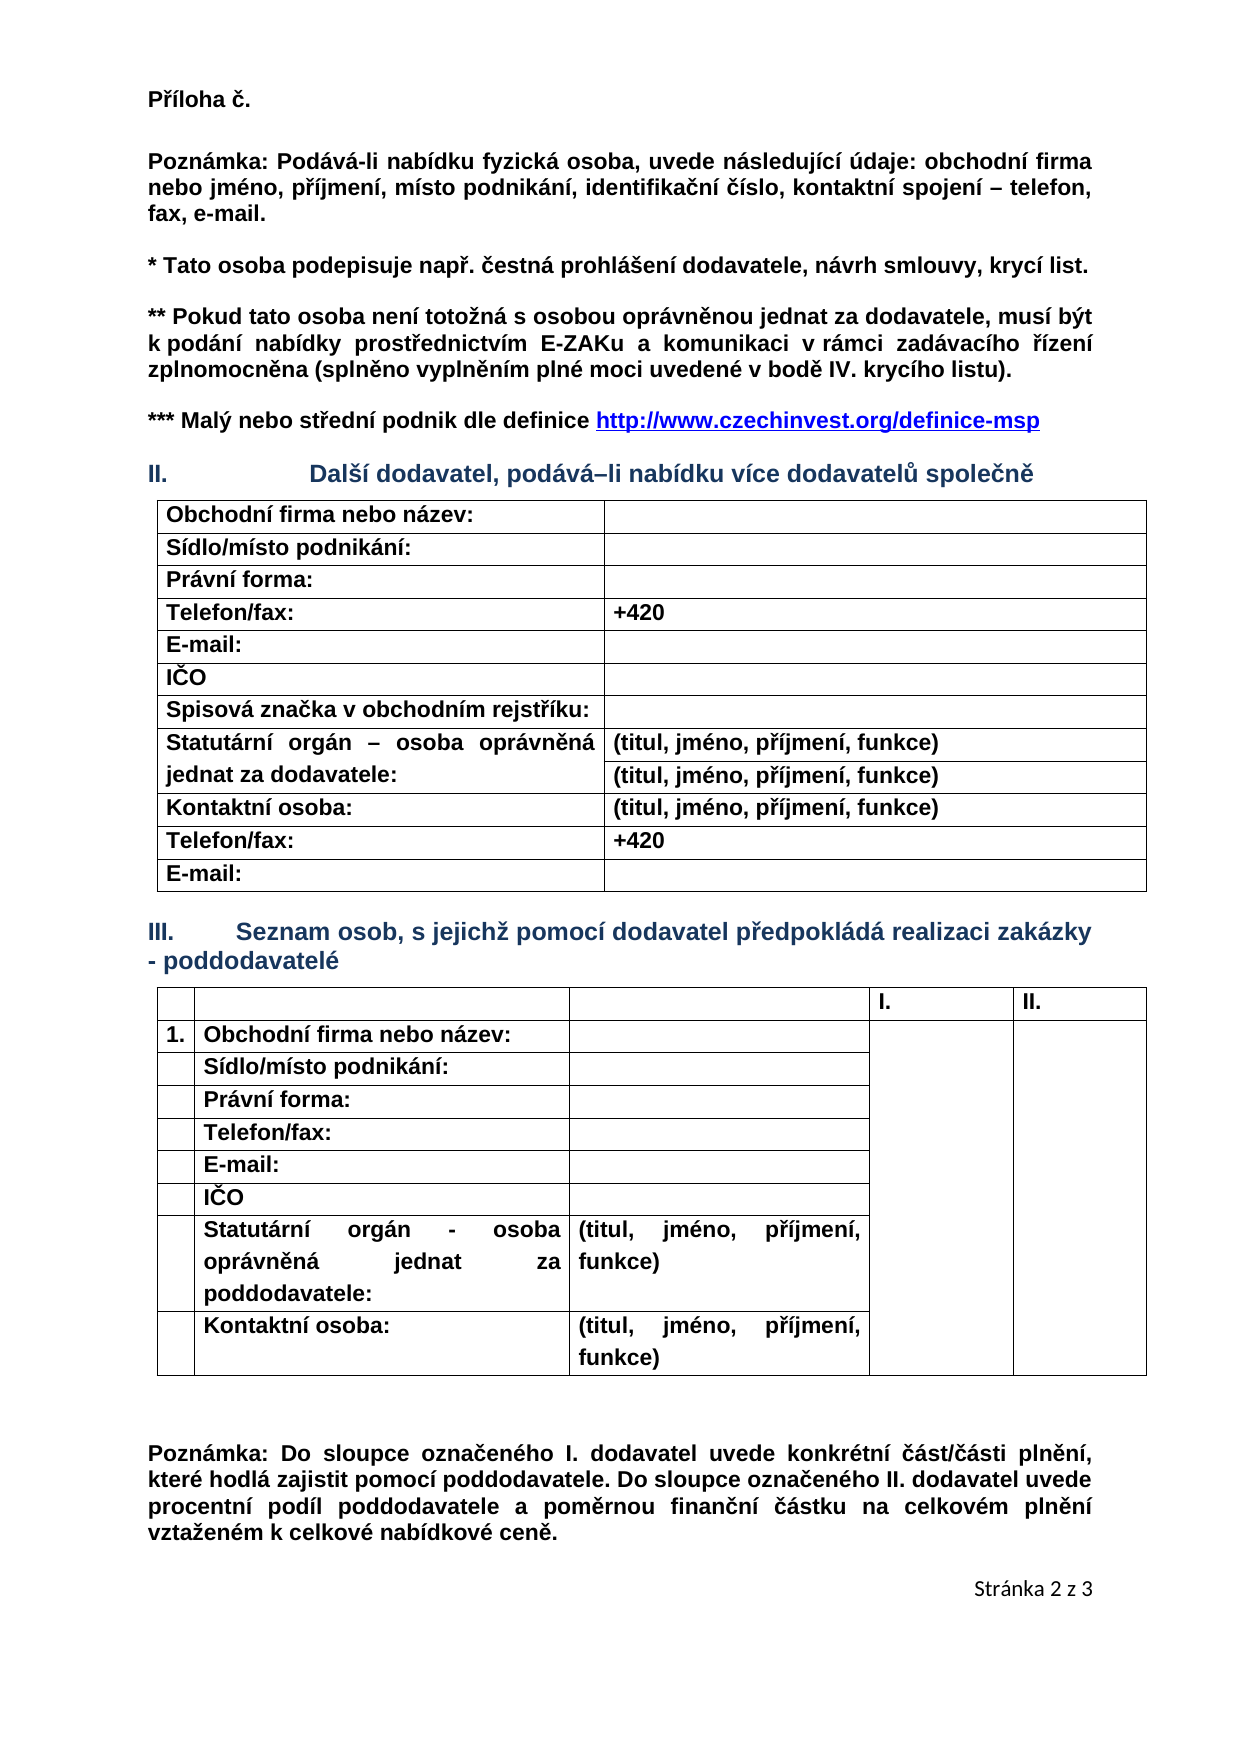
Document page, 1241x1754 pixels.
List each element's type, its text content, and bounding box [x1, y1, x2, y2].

table_header Obchodní firma nebo název: [158, 501, 604, 532]
table_cell [570, 1119, 869, 1150]
table_header [605, 501, 1146, 532]
table_cell [158, 1151, 194, 1183]
table_cell Telefon/fax: [195, 1119, 569, 1150]
table_cell (titul, jméno, příjmení, funkce) [570, 1216, 869, 1311]
table_cell [870, 1021, 1013, 1375]
table_cell Sídlo/místo podnikání: [195, 1053, 569, 1085]
table_cell [158, 1053, 194, 1085]
table_cell Statutární orgán - osoba oprávněná jednat za poddodavatele: [195, 1216, 569, 1311]
table_cell (titul, jméno, příjmení, funkce) [605, 729, 1146, 761]
table_cell Kontaktní osoba: [195, 1312, 569, 1375]
table_cell [1014, 1021, 1146, 1375]
text Poznámka: Podává-li nabídku fyzická osoba, uvede následující údaje: obchodní firma nebo jméno, příjmení, místo podnikání, identifikační číslo, kontaktní spojení – telefon, fax, e-mail. [148, 148, 1093, 227]
table_header [158, 988, 194, 1020]
table_header [570, 988, 869, 1020]
table_cell [158, 1312, 194, 1375]
table_header [195, 988, 569, 1020]
table_cell [605, 860, 1146, 891]
table_cell [570, 1184, 869, 1215]
table_header I. [870, 988, 1013, 1020]
table_cell [158, 1184, 194, 1215]
table_cell [605, 534, 1146, 565]
text *** Malý nebo střední podnik dle definice http://www.czechinvest.org/definice-msp [148, 407, 1093, 433]
text * Tato osoba podepisuje např. čestná prohlášení dodavatele, návrh smlouvy, krycí list. [148, 252, 1093, 278]
table_cell Telefon/fax: [158, 599, 604, 630]
table_cell [158, 1119, 194, 1150]
table_cell [605, 664, 1146, 695]
table_cell IČO [195, 1184, 569, 1215]
text ** Pokud tato osoba není totožná s osobou oprávněnou jednat za dodavatele, musí být k podání nabídky prostřednictvím E-ZAKu a komunikaci v rámci zadávacího řízení zplnomocněna (splněno vyplněním plné moci uvedené v bodě IV. krycího listu). [148, 303, 1093, 382]
table_cell 1. [158, 1021, 194, 1052]
table_cell (titul, jméno, příjmení, funkce) [605, 794, 1146, 826]
table_cell Telefon/fax: [158, 827, 604, 858]
table_header II. [1014, 988, 1146, 1020]
subtitle Další dodavatel, podává–li nabídku více dodavatelů společně [148, 458, 1093, 487]
table_cell E-mail: [158, 631, 604, 663]
table_cell E-mail: [195, 1151, 569, 1183]
table_cell [605, 566, 1146, 598]
subtitle Seznam osob, s jejichž pomocí dodavatel předpokládá realizaci zakázky - poddodavatelé [148, 917, 1093, 974]
table_cell Právní forma: [195, 1086, 569, 1117]
table_cell [570, 1021, 869, 1052]
table_cell (titul, jméno, příjmení, funkce) [570, 1312, 869, 1375]
table_cell [570, 1151, 869, 1183]
table_cell Spisová značka v obchodním rejstříku: [158, 696, 604, 728]
table_cell Kontaktní osoba: [158, 794, 604, 826]
table_cell E-mail: [158, 860, 604, 891]
table_cell [570, 1086, 869, 1117]
table_cell Obchodní firma nebo název: [195, 1021, 569, 1052]
text Poznámka: Do sloupce označeného I. dodavatel uvede konkrétní část/části plnění, které hodlá zajistit pomocí poddodavatele. Do sloupce označeného II. dodavatel uvede procentní podíl poddodavatele a poměrnou finanční částku na celkovém plnění vztaženém k celkové nabídkové ceně. [148, 1440, 1093, 1546]
table_cell Právní forma: [158, 566, 604, 598]
table_cell IČO [158, 664, 604, 695]
table_cell [570, 1053, 869, 1085]
table_cell +420 [605, 599, 1146, 630]
table_cell (titul, jméno, příjmení, funkce) [605, 762, 1146, 793]
table_cell [158, 1216, 194, 1311]
table_cell +420 [605, 827, 1146, 858]
table_cell [158, 1086, 194, 1117]
table_cell [605, 631, 1146, 663]
table_cell Statutární orgán – osoba oprávněná jednat za dodavatele: [158, 729, 604, 793]
table_cell Sídlo/místo podnikání: [158, 534, 604, 565]
table_cell [605, 696, 1146, 728]
